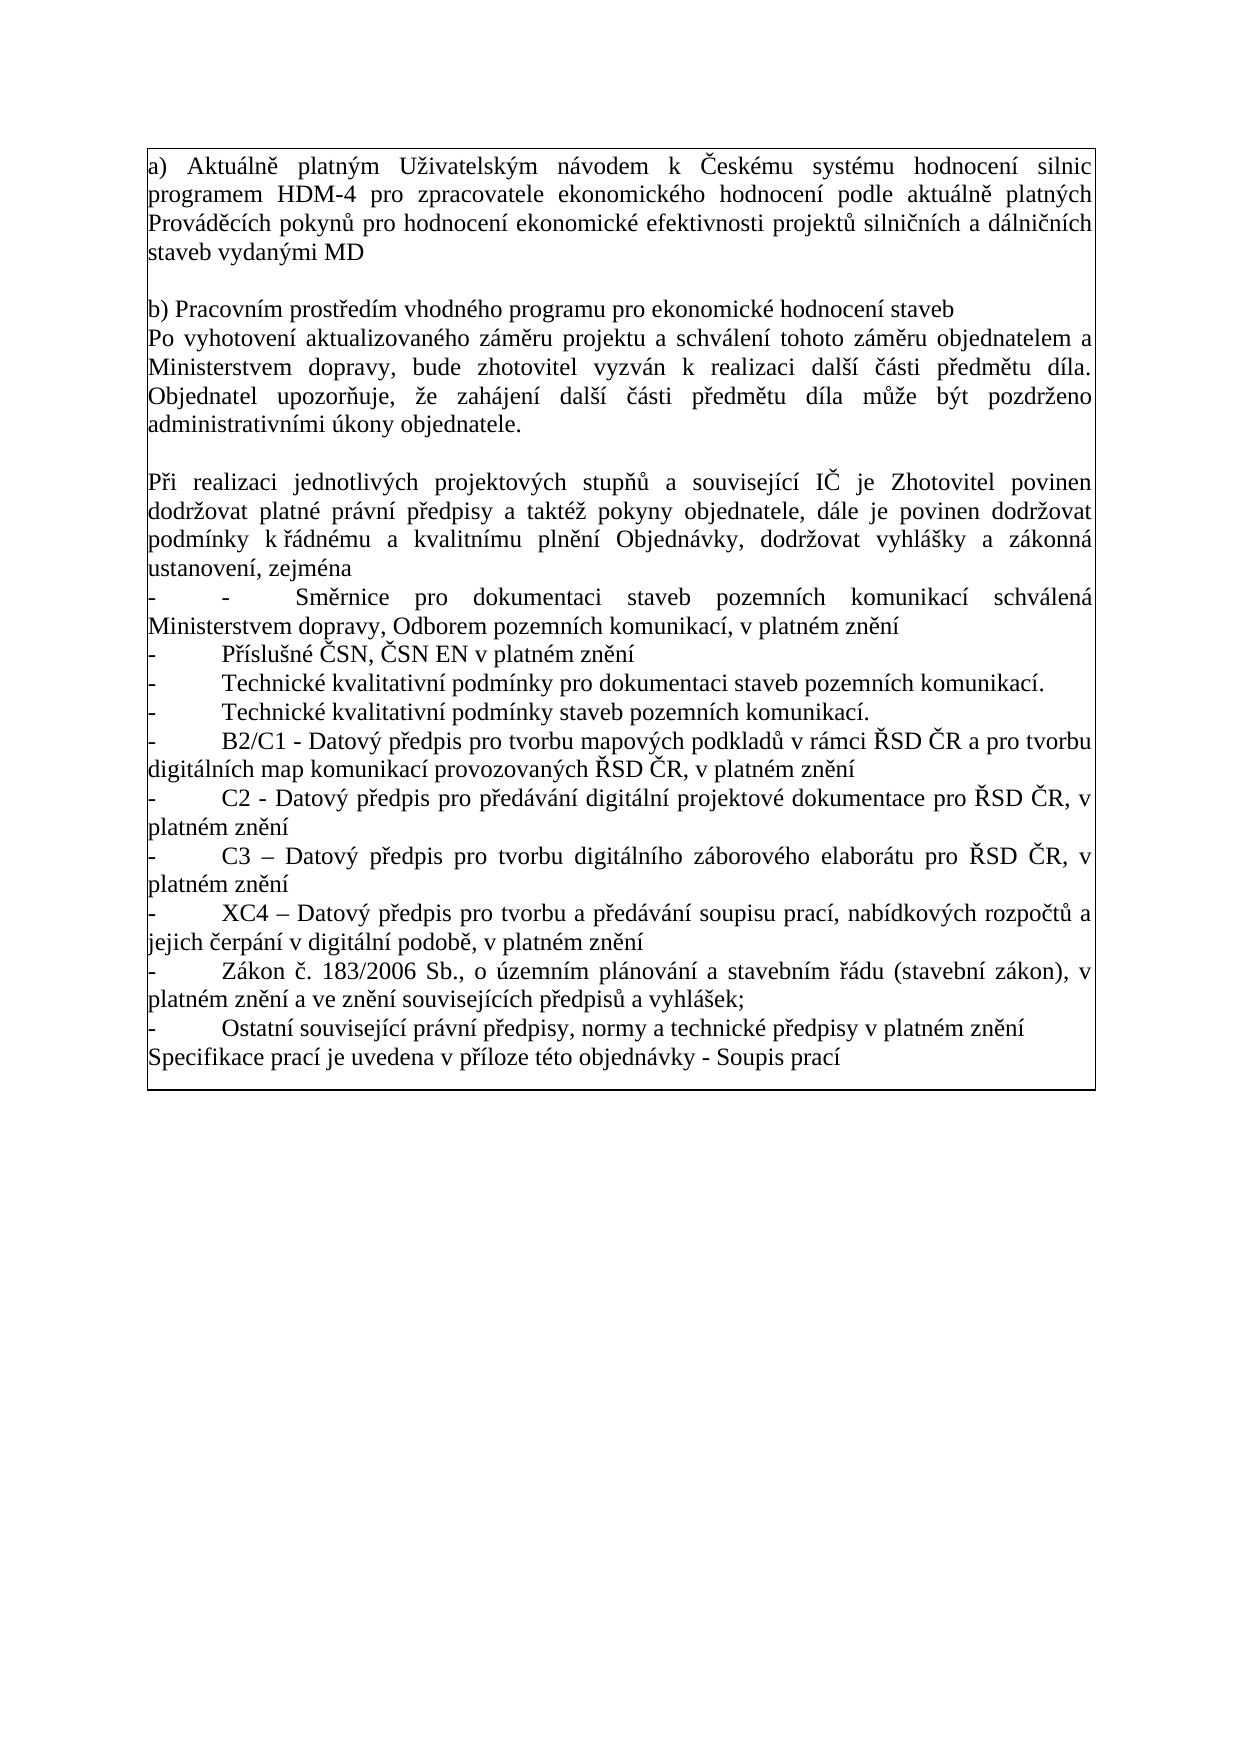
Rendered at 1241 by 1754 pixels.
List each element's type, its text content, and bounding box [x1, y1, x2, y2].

text - - Směrnice pro dokumentaci staveb pozemních komunikací schválená Ministerstvem dopravy, Odborem pozemních komunikací, v platném znění [148, 582, 1093, 639]
text - Zákon č. 183/2006 Sb., o územním plánování a stavebním řádu (stavební zákon), v platném znění a ve znění souvisejících předpisů a vyhlášek; [148, 956, 1093, 1013]
text - Technické kvalitativní podmínky pro dokumentaci staveb pozemních komunikací. [148, 668, 1093, 697]
text - Příslušné ČSN, ČSN EN v platném znění [148, 639, 1093, 668]
text Při realizaci jednotlivých projektových stupňů a související IČ je Zhotovitel povinen dodržovat platné právní předpisy a taktéž pokyny objednatele, dále je povinen dodržovat podmínky k řádnému a kvalitnímu plnění Objednávky, dodržovat vyhlášky a zákonná ustanovení, zejména [148, 467, 1093, 582]
text a) Aktuálně platným Uživatelským návodem k Českému systému hodnocení silnic programem HDM-4 pro zpracovatele ekonomického hodnocení podle aktuálně platných Prováděcích pokynů pro hodnocení ekonomické efektivnosti projektů silničních a dálničních staveb vydanými MD [148, 149, 1095, 266]
text Specifikace prací je uvedena v příloze této objednávky - Soupis prací [148, 1039, 1095, 1089]
text - XC4 – Datový předpis pro tvorbu a předávání soupisu prací, nabídkových rozpočtů a jejich čerpání v digitální podobě, v platném znění [148, 898, 1093, 956]
text - Technické kvalitativní podmínky staveb pozemních komunikací. [148, 697, 1093, 726]
text - C3 – Datový předpis pro tvorbu digitálního záborového elaborátu pro ŘSD ČR, v platném znění [148, 841, 1093, 898]
text - B2/C1 - Datový předpis pro tvorbu mapových podkladů v rámci ŘSD ČR a pro tvorbu digitálních map komunikací provozovaných ŘSD ČR, v platném znění [148, 726, 1093, 783]
text - C2 - Datový předpis pro předávání digitální projektové dokumentace pro ŘSD ČR, v platném znění [148, 783, 1093, 841]
text Po vyhotovení aktualizovaného záměru projektu a schválení tohoto záměru objednatelem a Ministerstvem dopravy, bude zhotovitel vyzván k realizaci další části předmětu díla. Objednatel upozorňuje, že zahájení další části předmětu díla může být pozdrženo administrativními úkony objednatele. [148, 323, 1093, 438]
text - Ostatní související právní předpisy, normy a technické předpisy v platném znění [148, 1013, 1093, 1039]
text b) Pracovním prostředím vhodného programu pro ekonomické hodnocení staveb [148, 294, 1093, 323]
